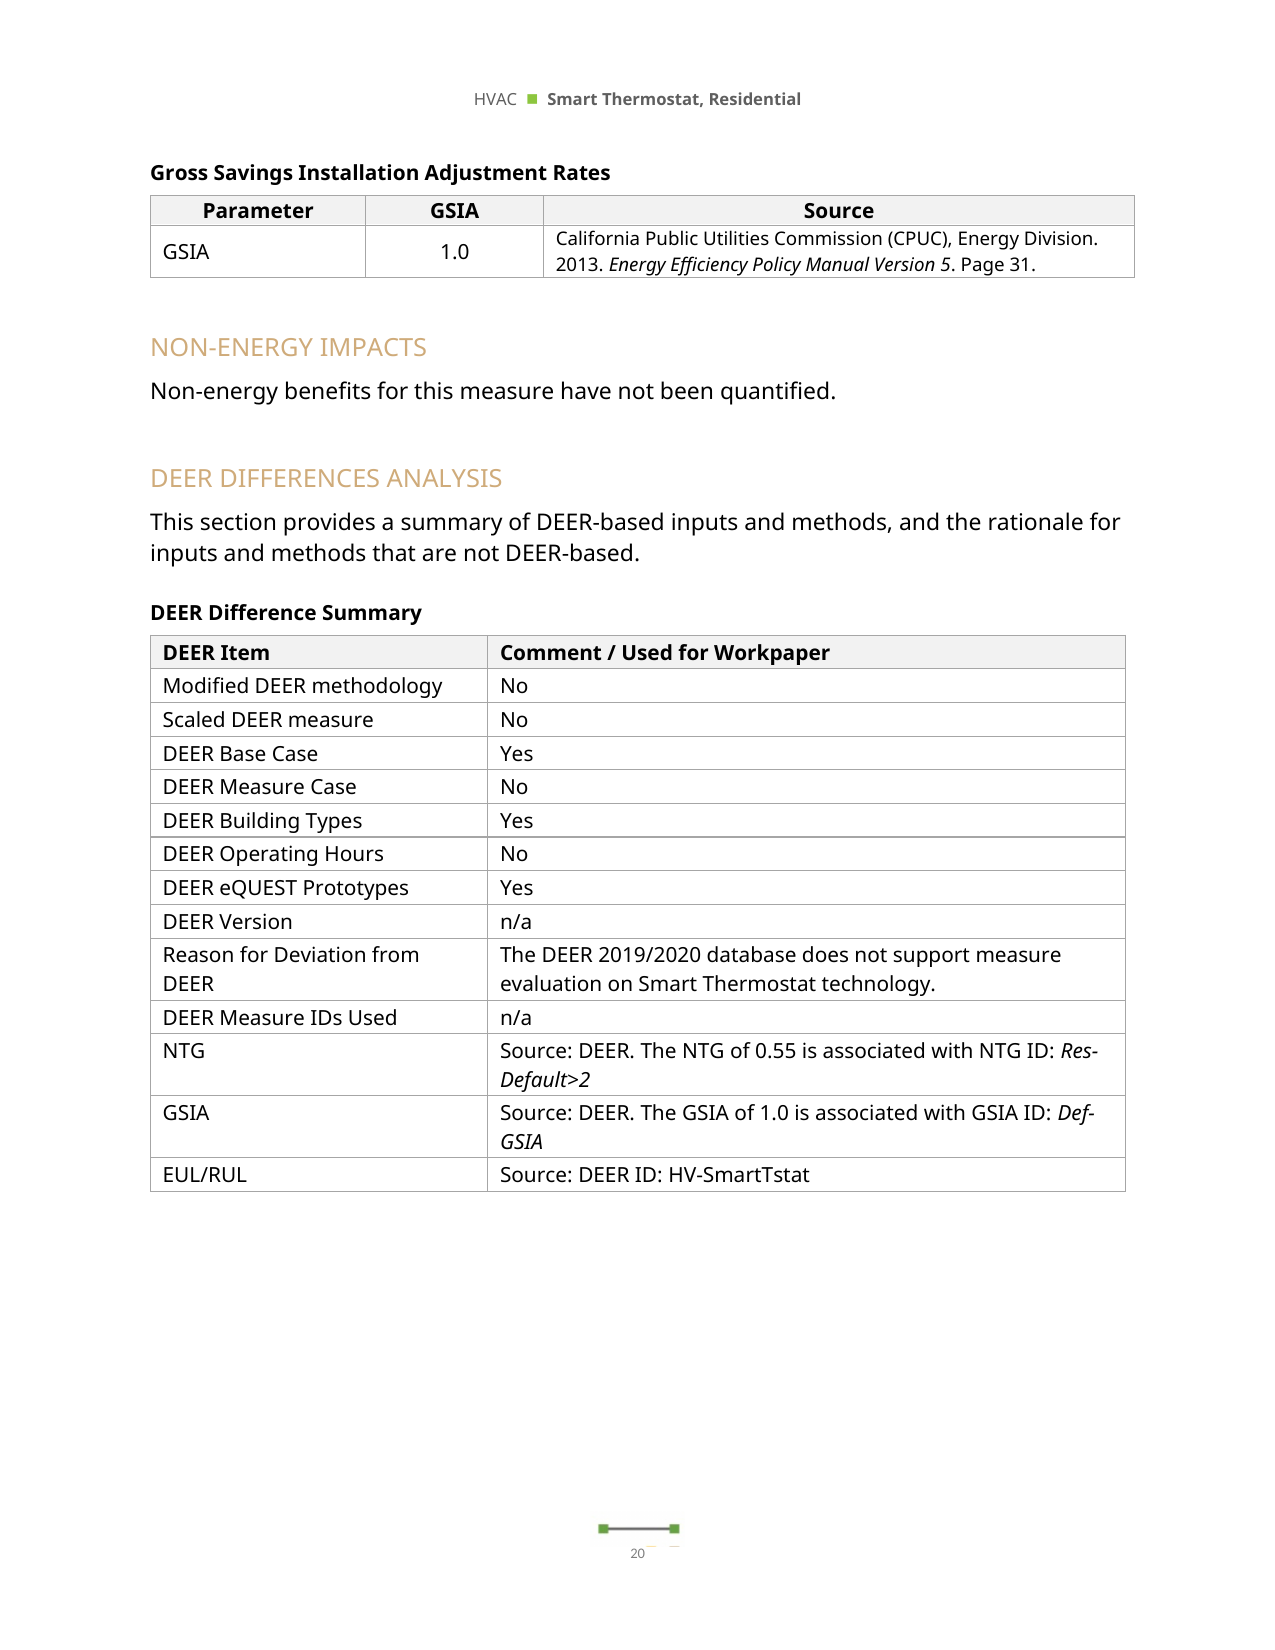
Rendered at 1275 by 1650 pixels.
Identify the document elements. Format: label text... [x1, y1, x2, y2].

table_cell Modified DEER methodology [151, 669, 487, 702]
table_cell Yes [488, 737, 1125, 769]
subtitle Non-Energy Impacts [150, 331, 1125, 362]
table_cell n/a [488, 1001, 1125, 1033]
table_cell Source: DEER. The GSIA of 1.0 is associated with GSIA ID: Def-GSIA [488, 1096, 1125, 1157]
table_header DEER Item [151, 636, 487, 668]
text DEER Difference Summary [150, 598, 1125, 626]
table_cell DEER eQUEST Prototypes [151, 871, 487, 904]
table_cell Scaled DEER measure [151, 703, 487, 736]
table_cell EUL/RUL [151, 1158, 487, 1191]
table_cell GSIA [151, 1096, 487, 1157]
table_cell No [488, 838, 1125, 870]
table_cell Source: DEER ID: HV-SmartTstat [488, 1158, 1125, 1191]
picture [589, 1512, 684, 1547]
table_cell No [488, 770, 1125, 803]
table_cell California Public Utilities Commission (CPUC), Energy Division. 2013. Energy Efficiency Policy Manual Version 5. Page 31. [544, 226, 1134, 277]
table_cell Yes [488, 871, 1125, 904]
table_cell DEER Operating Hours [151, 838, 487, 870]
table_cell Yes [488, 804, 1125, 836]
table_cell No [488, 703, 1125, 736]
table_cell DEER Building Types [151, 804, 487, 836]
table_cell NTG [151, 1034, 487, 1095]
text Gross Savings Installation Adjustment Rates [150, 158, 1125, 187]
text Non-energy benefits for this measure have not been quantified. [150, 375, 1125, 406]
table_cell No [488, 669, 1125, 702]
table_cell GSIA [151, 226, 365, 277]
table_header GSIA [366, 196, 543, 224]
table_cell 1.0 [366, 226, 543, 277]
table_header Source [544, 196, 1134, 224]
table_cell n/a [488, 905, 1125, 937]
table_cell DEER Version [151, 905, 487, 937]
subtitle DEER Differences Analysis [150, 462, 1125, 494]
table_cell DEER Base Case [151, 737, 487, 769]
text This section provides a summary of DEER-based inputs and methods, and the rationale for inputs and methods that are not DEER-based. [150, 506, 1125, 569]
table_header Comment / Used for Workpaper [488, 636, 1125, 668]
table_cell Reason for Deviation from DEER [151, 939, 487, 999]
table_header Parameter [151, 196, 365, 224]
table_cell DEER Measure Case [151, 770, 487, 803]
table_cell The DEER 2019/2020 database does not support measure evaluation on Smart Thermostat technology. [488, 939, 1125, 999]
table_cell Source: DEER. The NTG of 0.55 is associated with NTG ID: Res-Default>2 [488, 1034, 1125, 1095]
table_cell DEER Measure IDs Used [151, 1001, 487, 1033]
